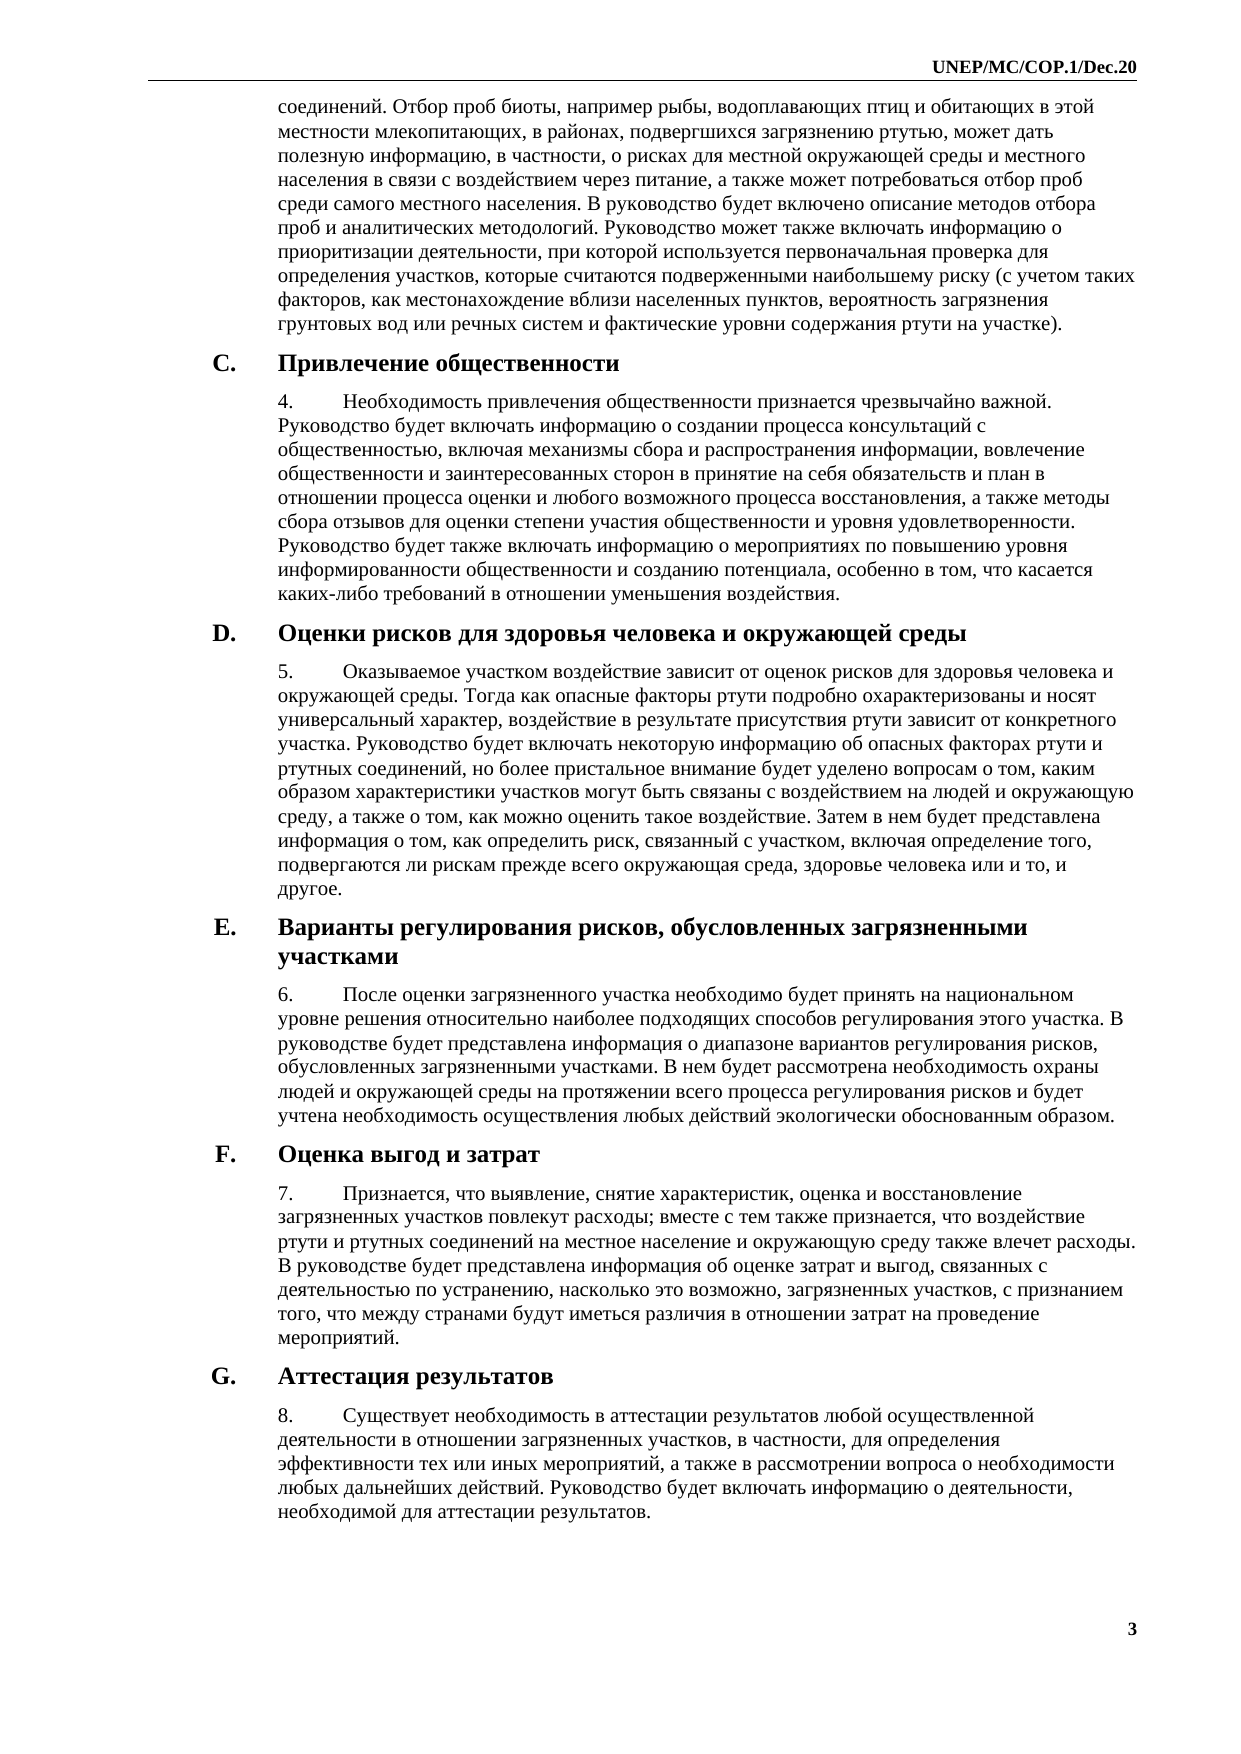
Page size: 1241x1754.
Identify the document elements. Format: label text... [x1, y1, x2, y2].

text 8. Существует необходимость в аттестации результатов любой осуществленной деятельности в отношении загрязненных участков, в частности, для определения эффективности тех или иных мероприятий, а также в рассмотрении вопроса о необходимости любых дальнейших действий. Руководство будет включать информацию о деятельности, необходимой для аттестации результатов. [278, 1403, 1137, 1523]
text D. Оценки рисков для здоровья человека и окружающей среды [148, 618, 1107, 647]
text C. Привлечение общественности [148, 348, 1107, 376]
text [278, 94, 1137, 335]
text 7. Признается, что выявление, снятие характеристик, оценка и восстановление загрязненных участков повлекут расходы; вместе с тем также признается, что воздействие ртути и ртутных соединений на местное население и окружающую среду также влечет расходы. В руководстве будет представлена информация об оценке затрат и выгод, связанных с деятельностью по устранению, насколько это возможно, загрязненных участков, с признанием того, что между странами будут иметься различия в отношении затрат на проведение мероприятий. [278, 1180, 1137, 1349]
text E. Варианты регулирования рисков, обусловленных загрязненными участками [148, 912, 1107, 970]
text 6. После оценки загрязненного участка необходимо будет принять на национальном уровне решения относительно наиболее подходящих способов регулирования этого участка. В руководстве будет представлена информация о диапазоне вариантов регулирования рисков, обусловленных загрязненными участками. В нем будет рассмотрена необходимость охраны людей и окружающей среды на протяжении всего процесса регулирования рисков и будет учтена необходимость осуществления любых действий экологически обоснованным образом. [278, 982, 1137, 1127]
text 5. Оказываемое участком воздействие зависит от оценок рисков для здоровья человека и окружающей среды. Тогда как опасные факторы ртути подробно охарактеризованы и носят универсальный характер, воздействие в результате присутствия ртути зависит от конкретного участка. Руководство будет включать некоторую информацию об опасных факторах ртути и ртутных соединений, но более пристальное внимание будет уделено вопросам о том, каким образом характеристики участков могут быть связаны с воздействием на людей и окружающую среду, а также о том, как можно оценить такое воздействие. Затем в нем будет представлена информация о том, как определить риск, связанный с участком, включая определение того, подвергаются ли рискам прежде всего окружающая среда, здоровье человека или и то, и другое. [278, 659, 1137, 900]
text 4. Необходимость привлечения общественности признается чрезвычайно важной. Руководство будет включать информацию о создании процесса консультаций с общественностью, включая механизмы сбора и распространения информации, вовлечение общественности и заинтересованных сторон в принятие на себя обязательств и план в отношении процесса оценки и любого возможного процесса восстановления, а также методы сбора отзывов для оценки степени участия общественности и уровня удовлетворенности. Руководство будет также включать информацию о мероприятиях по повышению уровня информированности общественности и созданию потенциала, особенно в том, что касается каких-либо требований в отношении уменьшения воздействия. [278, 389, 1137, 605]
text F. Оценка выгод и затрат [148, 1139, 1107, 1168]
text G. Аттестация результатов [148, 1361, 1107, 1390]
